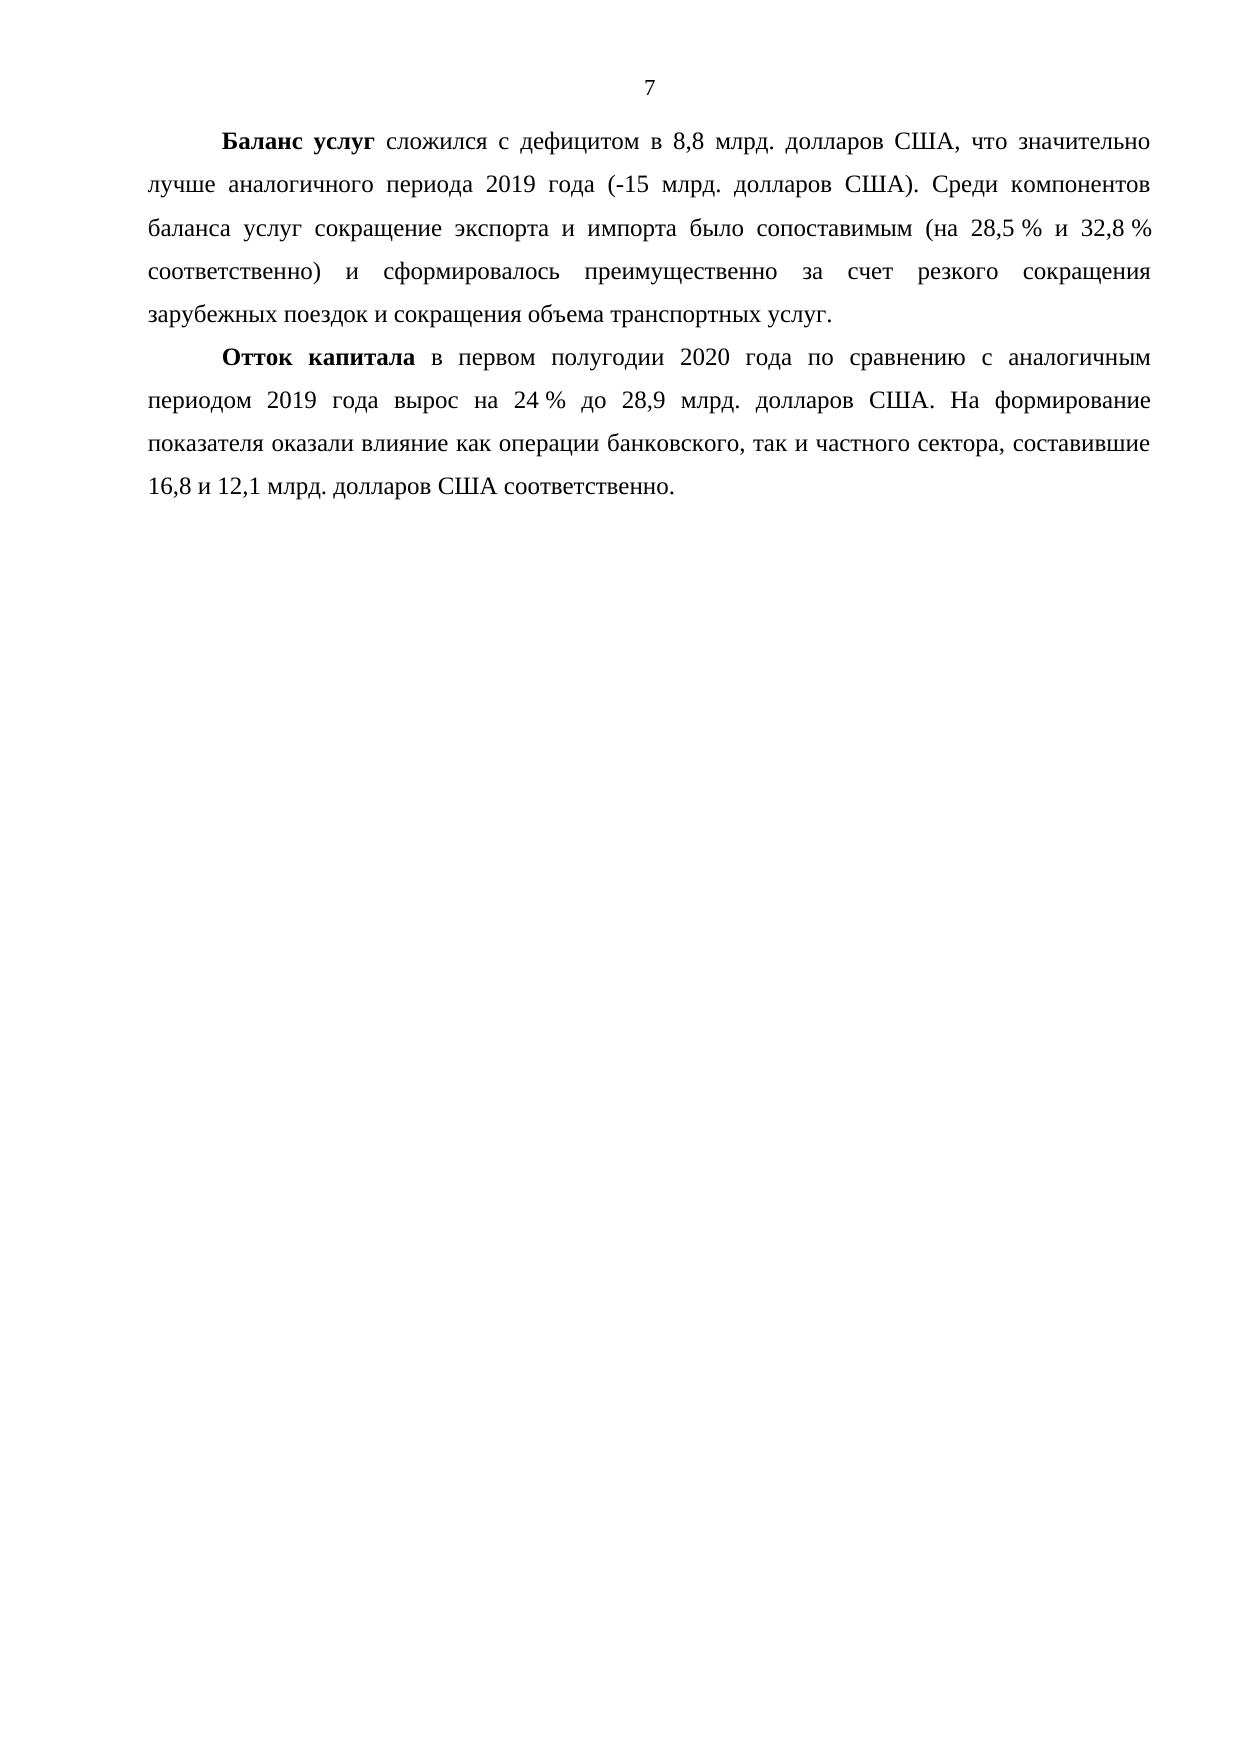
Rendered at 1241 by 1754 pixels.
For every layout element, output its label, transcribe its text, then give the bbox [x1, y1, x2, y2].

text Отток капитала в первом полугодии 2020 года по сравнению с аналогичным периодом 2019 года вырос на 24 % до 28,9 млрд. долларов США. На формирование показателя оказали влияние как операции банковского, так и частного сектора, составившие 16,8 и 12,1 млрд. долларов США соответственно. [148, 342, 1152, 500]
text Баланс услуг сложился с дефицитом в 8,8 млрд. долларов США, что значительно лучше аналогичного периода 2019 года (-15 млрд. долларов США). Среди компонентов баланса услуг сокращение экспорта и импорта было сопоставимым (на 28,5 % и 32,8 % соответственно) и сформировалось преимущественно за счет резкого сокращения зарубежных поездок и сокращения объема транспортных услуг. [148, 126, 1152, 328]
